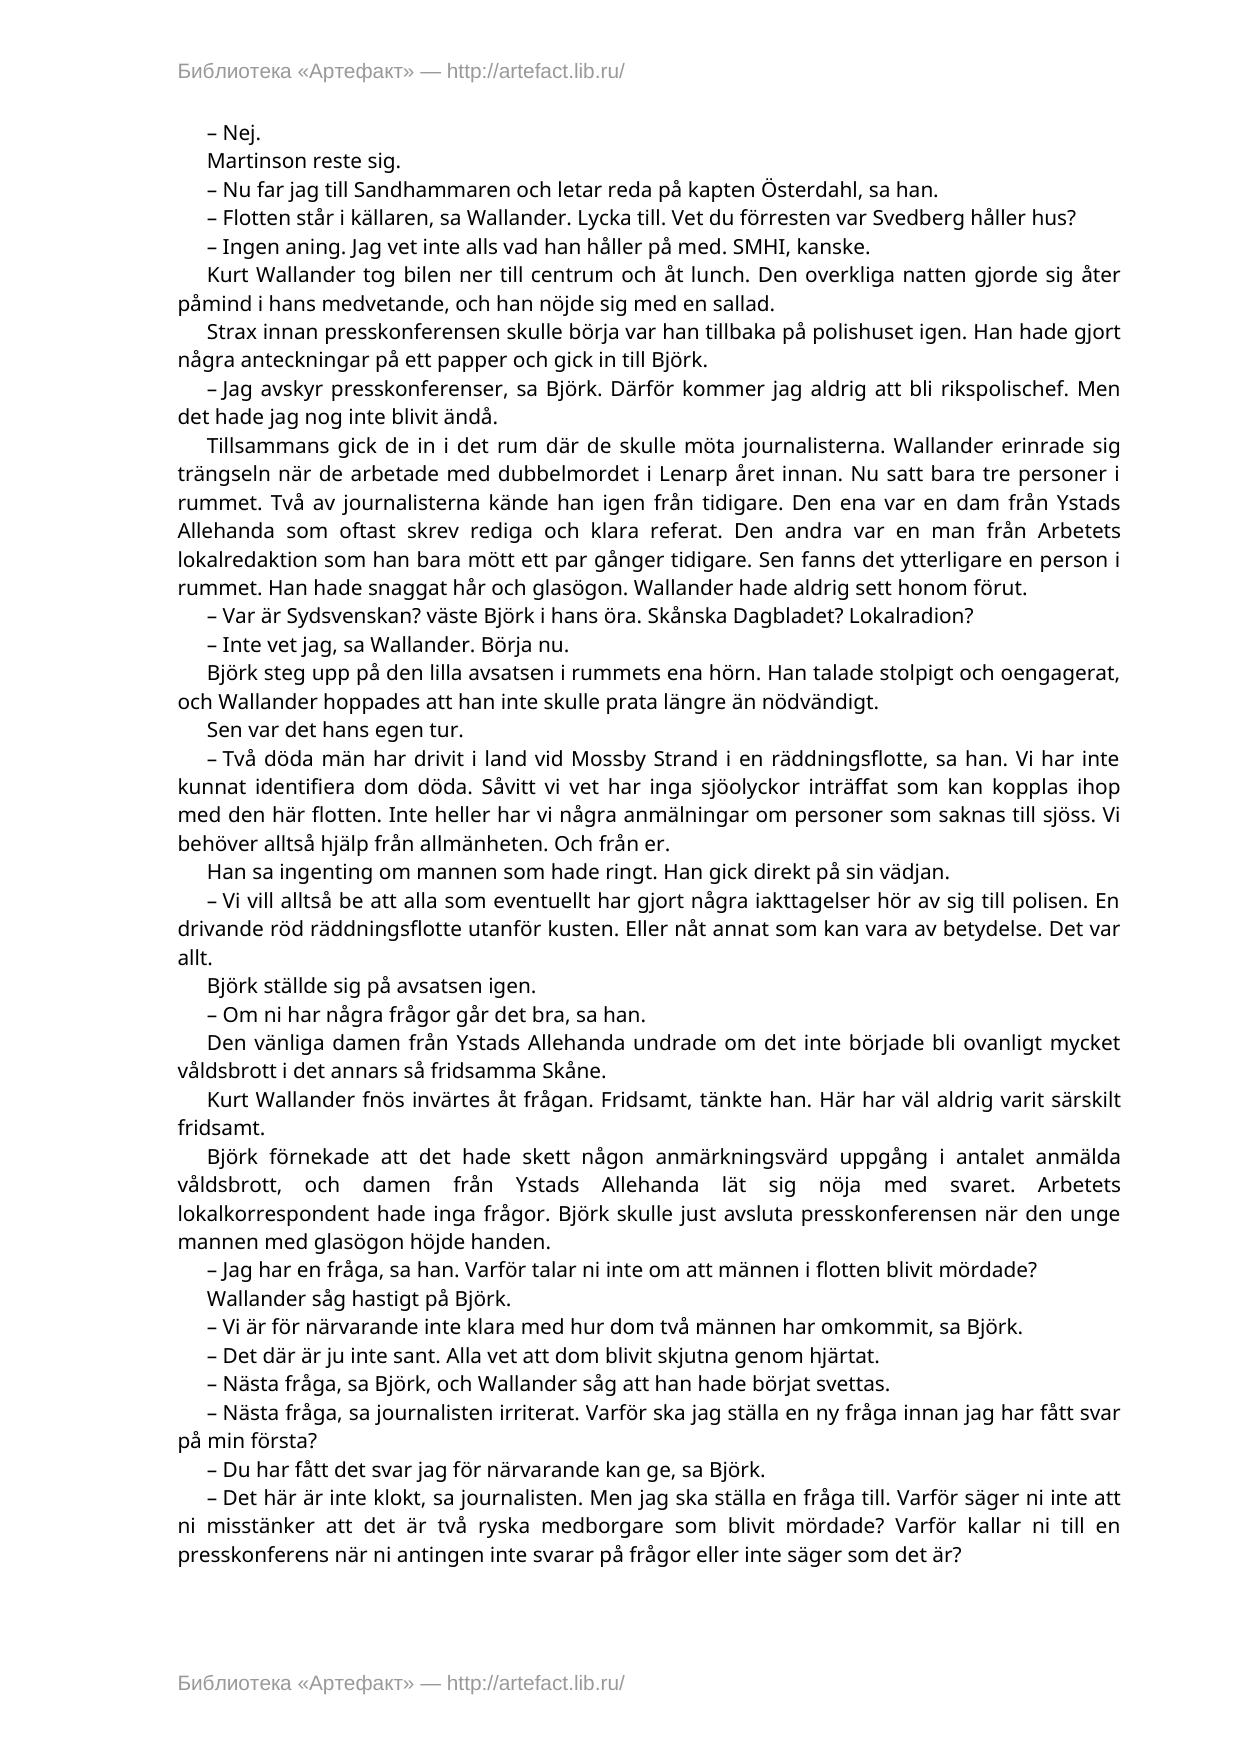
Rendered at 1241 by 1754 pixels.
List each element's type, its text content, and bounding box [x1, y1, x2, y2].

text Sen var det hans egen tur. [177, 715, 1122, 744]
text – Flotten står i källaren, sa Wallander. Lycka till. Vet du förresten var Svedberg håller hus? [177, 203, 1122, 232]
text – Vi är för närvarande inte klara med hur dom två männen har omkommit, sa Björk. [177, 1312, 1122, 1341]
text – Två döda män har drivit i land vid Mossby Strand i en räddningsflotte, sa han. Vi har inte kunnat identifiera dom döda. Såvitt vi vet har inga sjöolyckor inträffat som kan kopplas ihop med den här flotten. Inte heller har vi några anmälningar om personer som saknas till sjöss. Vi behöver alltså hjälp från allmänheten. Och från er. [177, 744, 1122, 857]
text Martinson reste sig. [177, 147, 1122, 175]
text – Det där är ju inte sant. Alla vet att dom blivit skjutna genom hjärtat. [177, 1341, 1122, 1369]
text Den vänliga damen från Ystads Allehanda undrade om det inte började bli ovanligt mycket våldsbrott i det annars så fridsamma Skåne. [177, 1028, 1122, 1085]
text – Du har fått det svar jag för närvarande kan ge, sa Björk. [177, 1455, 1122, 1483]
text Tillsammans gick de in i det rum där de skulle möta journalisterna. Wallander erinrade sig trängseln när de arbetade med dubbelmordet i Lenarp året innan. Nu satt bara tre personer i rummet. Två av journalisterna kände han igen från tidigare. Den ena var en dam från Ystads Allehanda som oftast skrev rediga och klara referat. Den andra var en man från Arbetets lokalredaktion som han bara mött ett par gånger tidigare. Sen fanns det ytterligare en person i rummet. Han hade snaggat hår och glasögon. Wallander hade aldrig sett honom förut. [177, 431, 1122, 602]
text – Jag avskyr presskonferenser, sa Björk. Därför kommer jag aldrig att bli rikspolischef. Men det hade jag nog inte blivit ändå. [177, 374, 1122, 431]
text – Var är Sydsvenskan? väste Björk i hans öra. Skånska Dagbladet? Lokalradion? [177, 602, 1122, 630]
text Björk ställde sig på avsatsen igen. [177, 971, 1122, 1000]
text Han sa ingenting om mannen som hade ringt. Han gick direkt på sin vädjan. [177, 857, 1122, 886]
text – Nej. [177, 118, 1122, 147]
text Strax innan presskonferensen skulle börja var han tillbaka på polishuset igen. Han hade gjort några anteckningar på ett papper och gick in till Björk. [177, 317, 1122, 374]
text – Det här är inte klokt, sa journalisten. Men jag ska ställa en fråga till. Varför säger ni inte att ni misstänker att det är två ryska medborgare som blivit mördade? Varför kallar ni till en presskonferens när ni antingen inte svarar på frågor eller inte säger som det är? [177, 1483, 1122, 1568]
text – Nästa fråga, sa journalisten irriterat. Varför ska jag ställa en ny fråga innan jag har fått svar på min första? [177, 1398, 1122, 1455]
text Björk steg upp på den lilla avsatsen i rummets ena hörn. Han talade stolpigt och oengagerat, och Wallander hoppades att han inte skulle prata längre än nödvändigt. [177, 658, 1122, 715]
text – Om ni har några frågor går det bra, sa han. [177, 1000, 1122, 1028]
text – Ingen aning. Jag vet inte alls vad han håller på med. SMHI, kanske. [177, 232, 1122, 260]
text Wallander såg hastigt på Björk. [177, 1284, 1122, 1312]
text Kurt Wallander tog bilen ner till centrum och åt lunch. Den overkliga natten gjorde sig åter påmind i hans medvetande, och han nöjde sig med en sallad. [177, 260, 1122, 317]
text Kurt Wallander fnös invärtes åt frågan. Fridsamt, tänkte han. Här har väl aldrig varit särskilt fridsamt. [177, 1085, 1122, 1142]
text – Nu far jag till Sandhammaren och letar reda på kapten Österdahl, sa han. [177, 175, 1122, 203]
text – Nästa fråga, sa Björk, och Wallander såg att han hade börjat svettas. [177, 1369, 1122, 1398]
text – Vi vill alltså be att alla som eventuellt har gjort några iakttagelser hör av sig till polisen. En drivande röd räddningsflotte utanför kusten. Eller nåt annat som kan vara av betydelse. Det var allt. [177, 886, 1122, 971]
text Björk förnekade att det hade skett någon anmärkningsvärd uppgång i antalet anmälda våldsbrott, och damen från Ystads Allehanda lät sig nöja med svaret. Arbetets lokalkorrespondent hade inga frågor. Björk skulle just avsluta presskonferensen när den unge mannen med glasögon höjde handen. [177, 1142, 1122, 1256]
text – Inte vet jag, sa Wallander. Börja nu. [177, 630, 1122, 658]
text – Jag har en fråga, sa han. Varför talar ni inte om att männen i flotten blivit mördade? [177, 1256, 1122, 1284]
